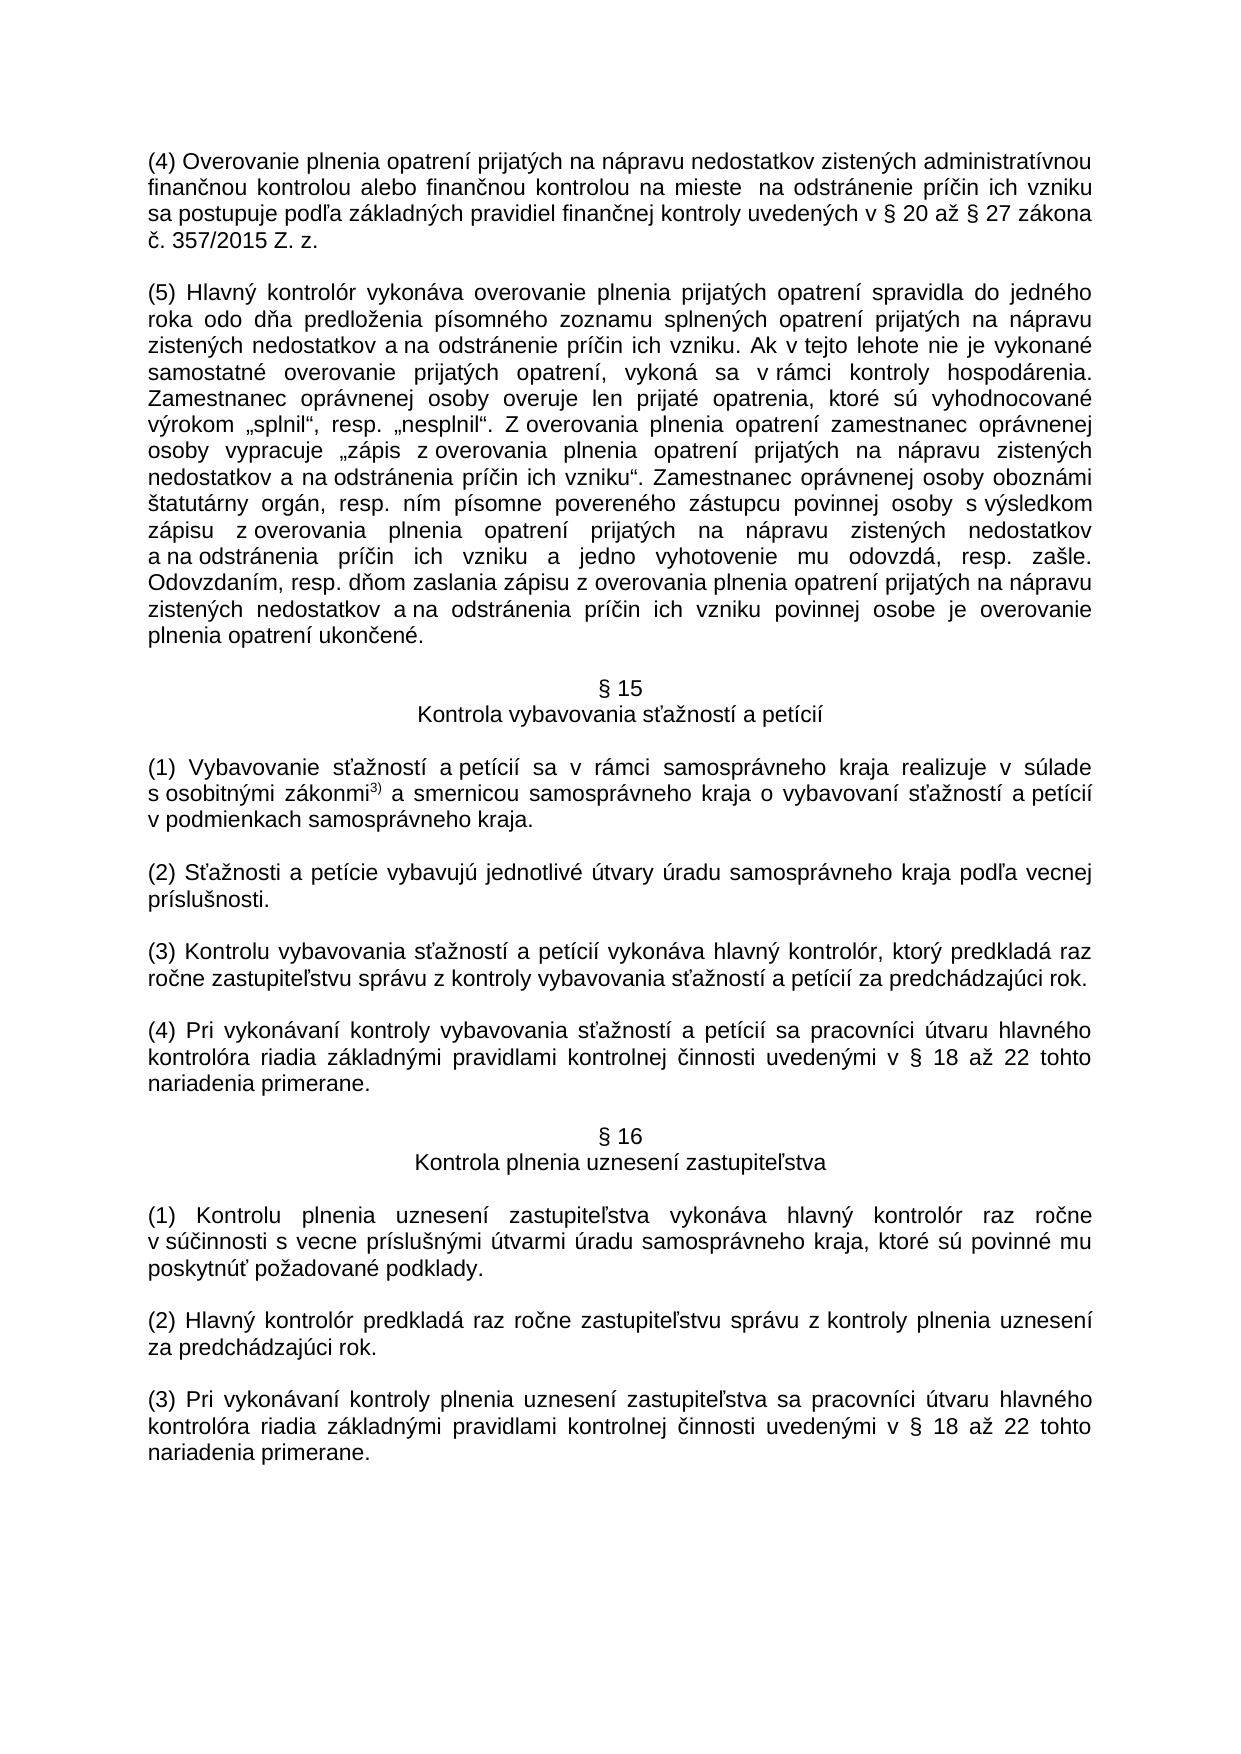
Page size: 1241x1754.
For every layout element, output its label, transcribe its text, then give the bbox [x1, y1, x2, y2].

text § 15 [148, 675, 1093, 701]
text (4) Pri vykonávaní kontroly vybavovania sťažností a petícií sa pracovníci útvaru hlavného kontrolóra riadia základnými pravidlami kontrolnej činnosti uvedenými v § 18 až 22 tohto nariadenia primerane. [148, 1017, 1093, 1096]
text Kontrola plnenia uznesení zastupiteľstva [148, 1149, 1093, 1175]
text (1) Kontrolu plnenia uznesení zastupiteľstva vykonáva hlavný kontrolór raz ročne v súčinnosti s vecne príslušnými útvarmi úradu samosprávneho kraja, ktoré sú povinné mu poskytnúť požadované podklady. [148, 1202, 1093, 1281]
text (2) Hlavný kontrolór predkladá raz ročne zastupiteľstvu správu z kontroly plnenia uznesení za predchádzajúci rok. [148, 1307, 1093, 1360]
text § 16 [148, 1123, 1093, 1149]
text (1) Vybavovanie sťažností a petícií sa v rámci samosprávneho kraja realizuje v súlade s osobitnými zákonmi3) a smernicou samosprávneho kraja o vybavovaní sťažností a petícií v podmienkach samosprávneho kraja. [148, 754, 1093, 833]
text (4) Overovanie plnenia opatrení prijatých na nápravu nedostatkov zistených administratívnou finančnou kontrolou alebo finančnou kontrolou na mieste na odstránenie príčin ich vzniku sa postupuje podľa základných pravidiel finančnej kontroly uvedených v § 20 až § 27 zákona č. 357/2015 Z. z. [148, 148, 1093, 253]
text (3) Kontrolu vybavovania sťažností a petícií vykonáva hlavný kontrolór, ktorý predkladá raz ročne zastupiteľstvu správu z kontroly vybavovania sťažností a petícií za predchádzajúci rok. [148, 938, 1093, 991]
text (2) Sťažnosti a petície vybavujú jednotlivé útvary úradu samosprávneho kraja podľa vecnej príslušnosti. [148, 859, 1093, 912]
text (3) Pri vykonávaní kontroly plnenia uznesení zastupiteľstva sa pracovníci útvaru hlavného kontrolóra riadia základnými pravidlami kontrolnej činnosti uvedenými v § 18 až 22 tohto nariadenia primerane. [148, 1386, 1093, 1465]
text Kontrola vybavovania sťažností a petícií [148, 701, 1093, 727]
text (5) Hlavný kontrolór vykonáva overovanie plnenia prijatých opatrení spravidla do jedného roka odo dňa predloženia písomného zoznamu splnených opatrení prijatých na nápravu zistených nedostatkov a na odstránenie príčin ich vzniku. Ak v tejto lehote nie je vykonané samostatné overovanie prijatých opatrení, vykoná sa v rámci kontroly hospodárenia. Zamestnanec oprávnenej osoby overuje len prijaté opatrenia, ktoré sú vyhodnocované výrokom „splnil“, resp. „nesplnil“. Z overovania plnenia opatrení zamestnanec oprávnenej osoby vypracuje „zápis z overovania plnenia opatrení prijatých na nápravu zistených nedostatkov a na odstránenia príčin ich vzniku“. Zamestnanec oprávnenej osoby oboznámi štatutárny orgán, resp. ním písomne povereného zástupcu povinnej osoby s výsledkom zápisu z overovania plnenia opatrení prijatých na nápravu zistených nedostatkov a na odstránenia príčin ich vzniku a jedno vyhotovenie mu odovzdá, resp. zašle. Odovzdaním, resp. dňom zaslania zápisu z overovania plnenia opatrení prijatých na nápravu zistených nedostatkov a na odstránenia príčin ich vzniku povinnej osobe je overovanie plnenia opatrení ukončené. [148, 279, 1093, 648]
